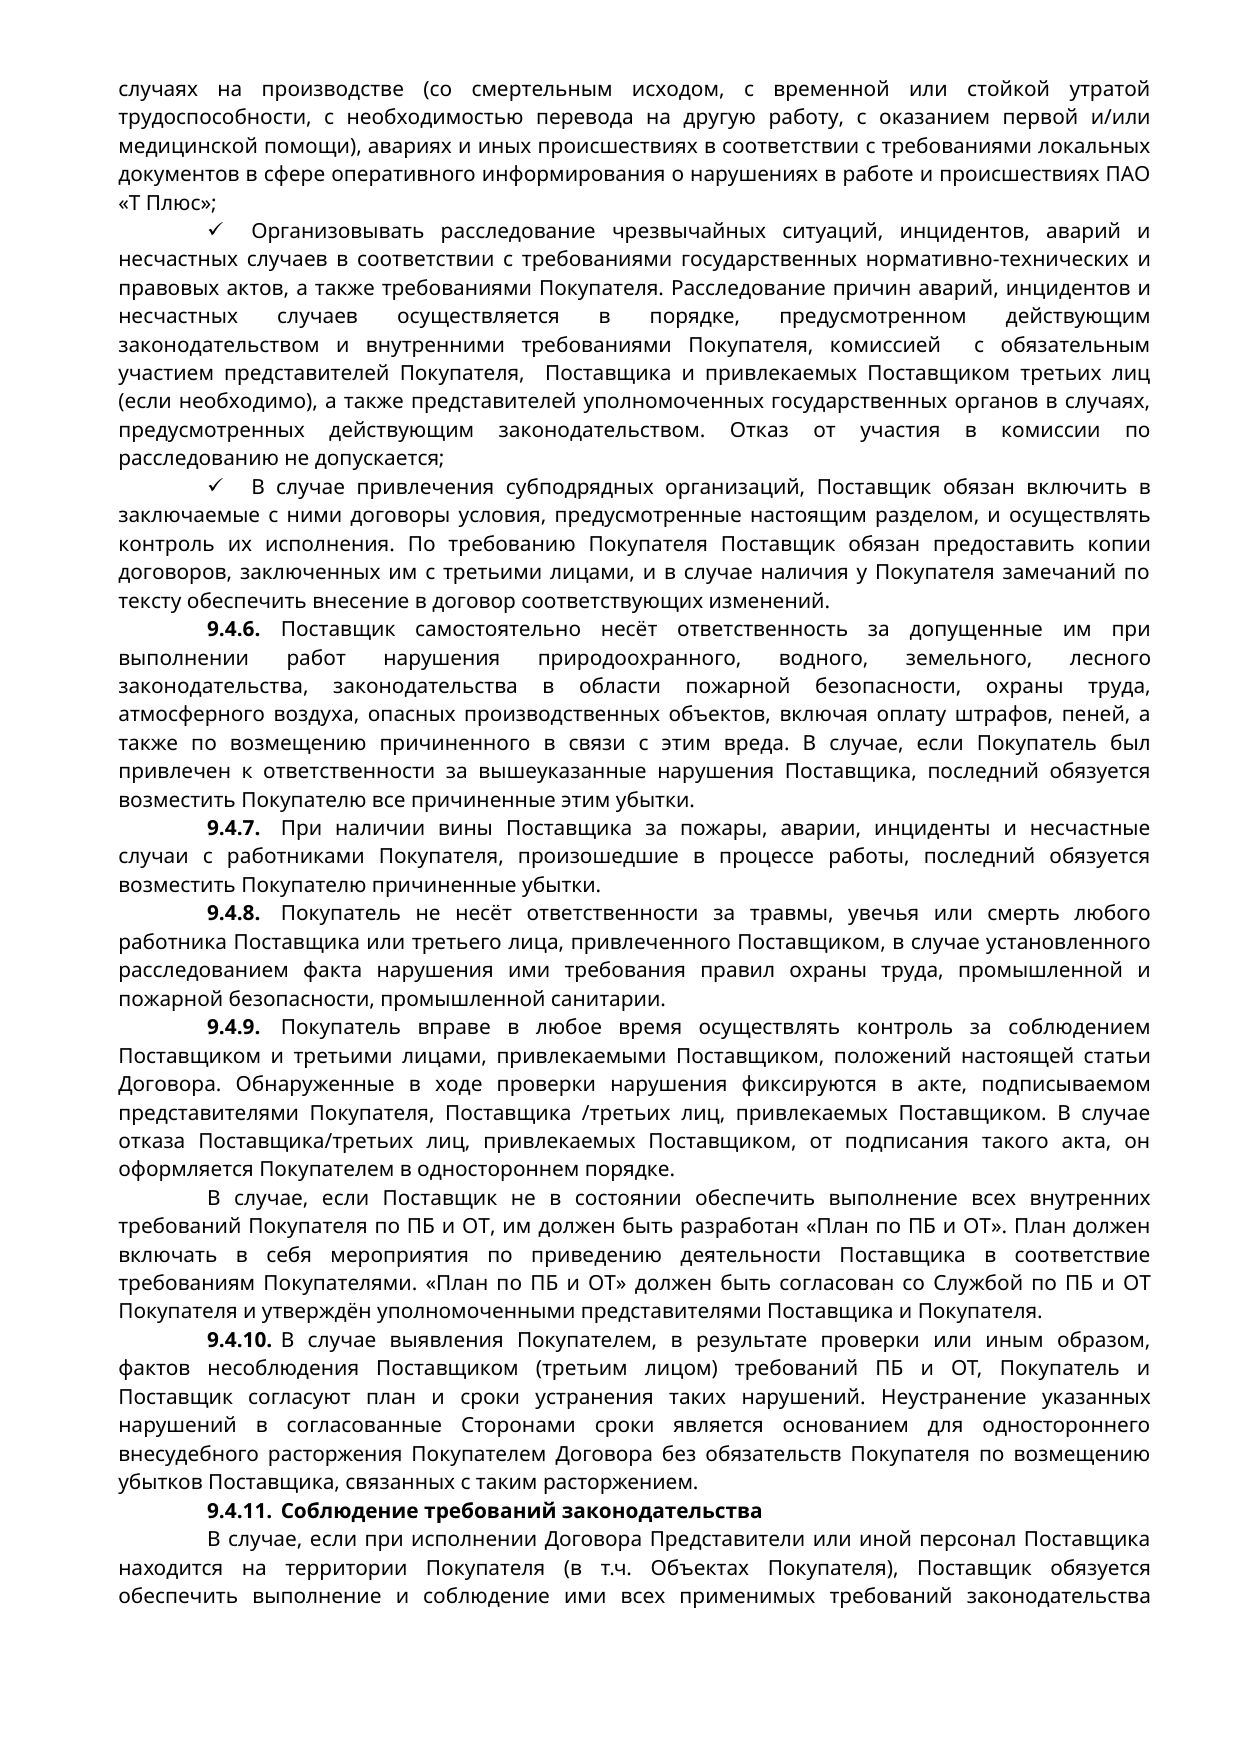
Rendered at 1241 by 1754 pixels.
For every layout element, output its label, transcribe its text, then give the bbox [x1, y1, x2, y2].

list Организовывать расследование чрезвычайных ситуаций, инцидентов, аварий и несчастных случаев в соответствии с требованиями государственных нормативно-технических и правовых актов, а также требованиями Покупателя. Расследование причин аварий, инцидентов и несчастных случаев осуществляется в порядке, предусмотренном действующим законодательством и внутренними требованиями Покупателя, комиссией с обязательным участием представителей Покупателя, Поставщика и привлекаемых Поставщиком третьих лиц (если необходимо), а также представителей уполномоченных государственных органов в случаях, предусмотренных действующим законодательством. Отказ от участия в комиссии по расследованию не допускается; [118, 216, 1152, 472]
list Покупатель не несёт ответственности за травмы, увечья или смерть любого работника Поставщика или третьего лица, привлеченного Поставщиком, в случае установленного расследованием факта нарушения ими требования правил охраны труда, промышленной и пожарной безопасности, промышленной санитарии. [118, 898, 1152, 1012]
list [118, 74, 1152, 216]
list Соблюдение требований законодательства [118, 1496, 1152, 1524]
text В случае, если Поставщик не в состоянии обеспечить выполнение всех внутренних требований Покупателя по ПБ и ОТ, им должен быть разработан «План по ПБ и ОТ». План должен включать в себя мероприятия по приведению деятельности Поставщика в соответствие требованиям Покупателями. «План по ПБ и ОТ» должен быть согласован со Службой по ПБ и ОТ Покупателя и утверждён уполномоченными представителями Поставщика и Покупателя. [118, 1183, 1152, 1325]
list Покупатель вправе в любое время осуществлять контроль за соблюдением Поставщиком и третьими лицами, привлекаемыми Поставщиком, положений настоящей статьи Договора. Обнаруженные в ходе проверки нарушения фиксируются в акте, подписываемом представителями Покупателя, Поставщика /третьих лиц, привлекаемых Поставщиком. В случае отказа Поставщика/третьих лиц, привлекаемых Поставщиком, от подписания такого акта, он оформляется Покупателем в одностороннем порядке. [118, 1012, 1152, 1183]
list В случае выявления Покупателем, в результате проверки или иным образом, фактов несоблюдения Поставщиком (третьим лицом) требований ПБ и ОТ, Покупатель и Поставщик согласуют план и сроки устранения таких нарушений. Неустранение указанных нарушений в согласованные Сторонами сроки является основанием для одностороннего внесудебного расторжения Покупателем Договора без обязательств Покупателя по возмещению убытков Поставщика, связанных с таким расторжением. [118, 1325, 1152, 1496]
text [118, 1524, 1152, 1609]
list При наличии вины Поставщика за пожары, аварии, инциденты и несчастные случаи с работниками Покупателя, произошедшие в процессе работы, последний обязуется возместить Покупателю причиненные убытки. [118, 813, 1152, 898]
list Поставщик самостоятельно несёт ответственность за допущенные им при выполнении работ нарушения природоохранного, водного, земельного, лесного законодательства, законодательства в области пожарной безопасности, охраны труда, атмосферного воздуха, опасных производственных объектов, включая оплату штрафов, пеней, а также по возмещению причиненного в связи с этим вреда. В случае, если Покупатель был привлечен к ответственности за вышеуказанные нарушения Поставщика, последний обязуется возместить Покупателю все причиненные этим убытки. [118, 614, 1152, 813]
list В случае привлечения субподрядных организаций, Поставщик обязан включить в заключаемые с ними договоры условия, предусмотренные настоящим разделом, и осуществлять контроль их исполнения. По требованию Покупателя Поставщик обязан предоставить копии договоров, заключенных им с третьими лицами, и в случае наличия у Покупателя замечаний по тексту обеспечить внесение в договор соответствующих изменений. [118, 472, 1152, 614]
